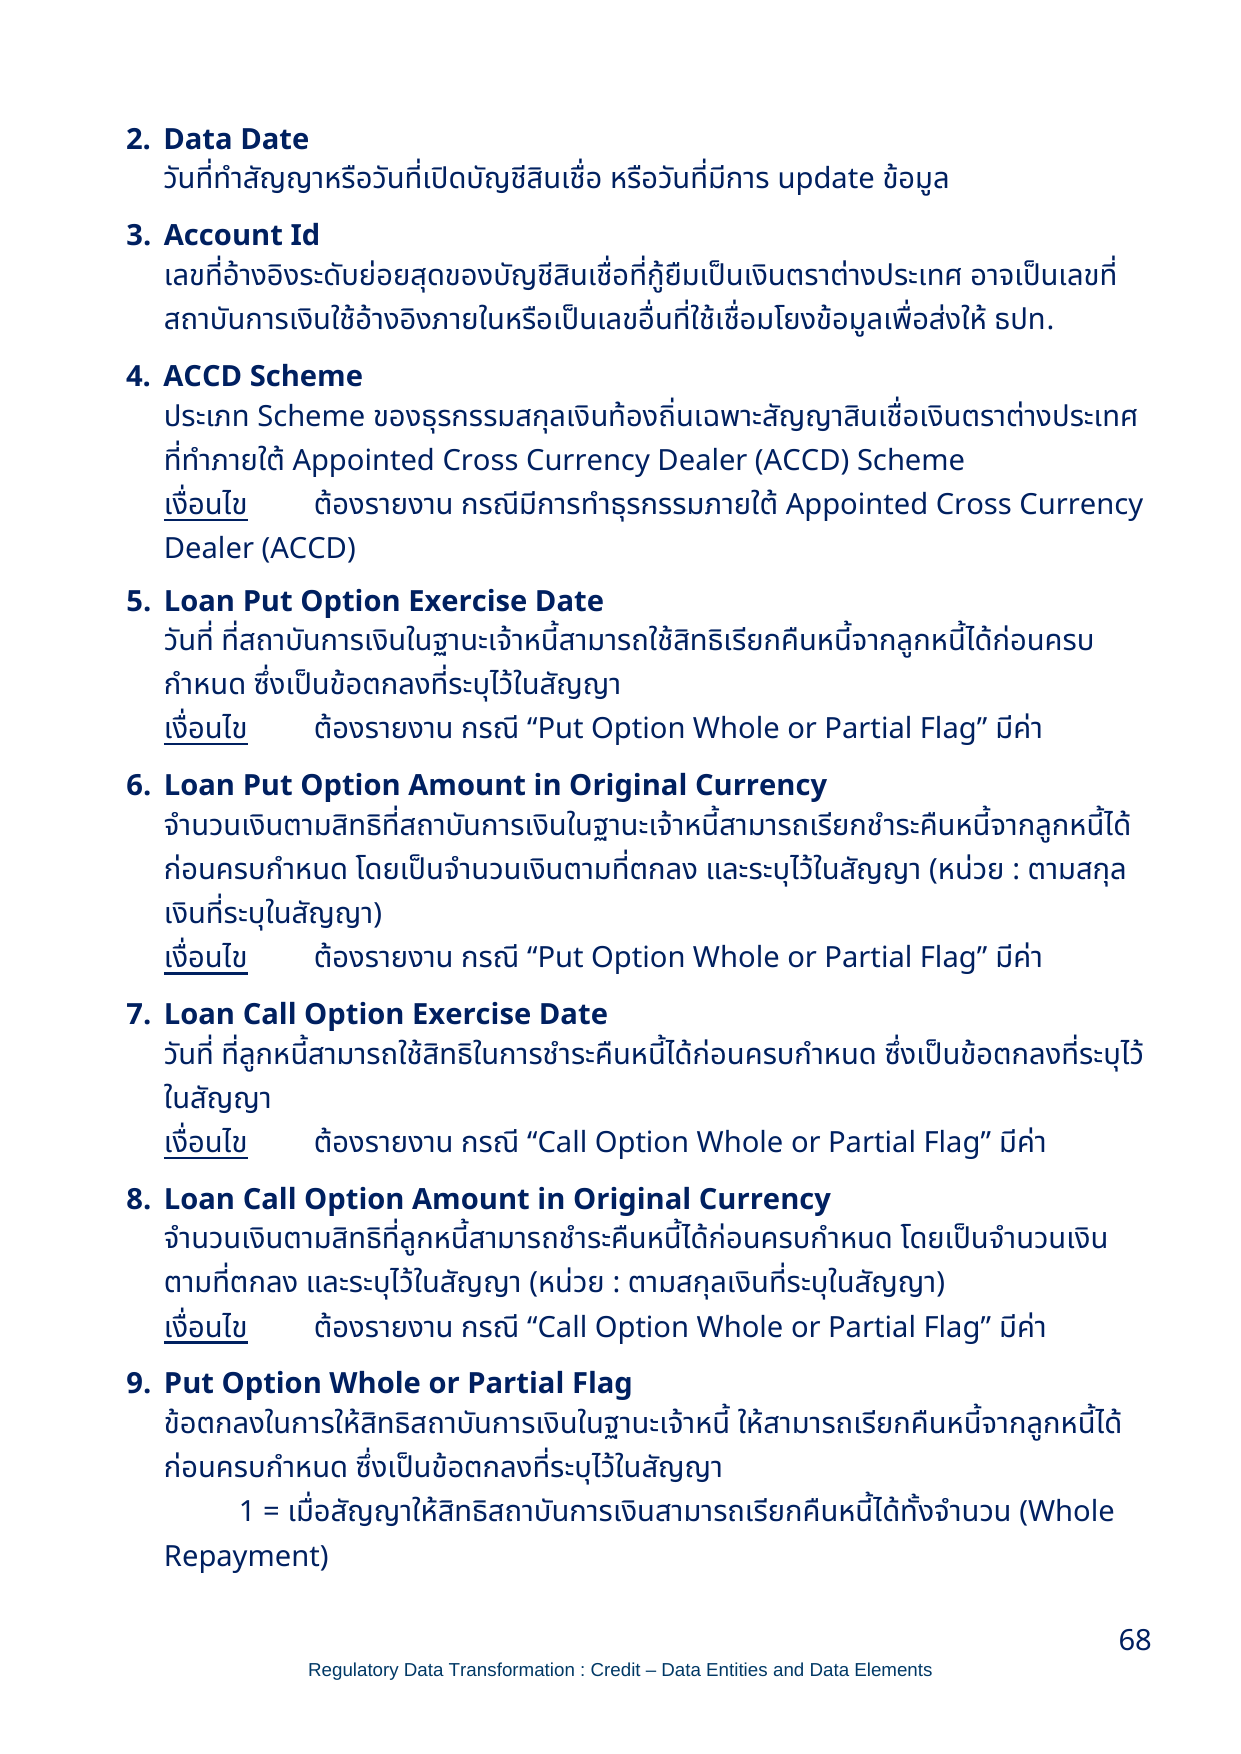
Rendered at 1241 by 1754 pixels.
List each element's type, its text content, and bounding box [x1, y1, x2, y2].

list ประเภท Scheme ของธุรกรรมสกุลเงินท้องถิ่นเฉพาะสัญญาสินเชื่อเงินตราต่างประเทศที่ทำภายใต้ Appointed Cross Currency Dealer (ACCD) Scheme [164, 395, 1152, 483]
list Loan Call Option Exercise Date [126, 993, 1152, 1033]
list จำนวนเงินตามสิทธิที่ลูกหนี้สามารถชำระคืนหนี้ได้ก่อนครบกำหนด โดยเป็นจำนวนเงินตามที่ตกลง และระบุไว้ในสัญญา (หน่วย : ตามสกุลเงินที่ระบุในสัญญา) [164, 1218, 1152, 1306]
list จำนวนเงินตามสิทธิที่สถาบันการเงินในฐานะเจ้าหนี้สามารถเรียกชำระคืนหนี้จากลูกหนี้ได้ก่อนครบกำหนด โดยเป็นจำนวนเงินตามที่ตกลง และระบุไว้ในสัญญา (หน่วย : ตามสกุลเงินที่ระบุในสัญญา) [164, 804, 1152, 937]
list วันที่ทำสัญญาหรือวันที่เปิดบัญชีสินเชื่อ หรือวันที่มีการ update ข้อมูล [163, 158, 1152, 202]
list ACCD Scheme [126, 355, 1152, 395]
list ข้อตกลงในการให้สิทธิสถาบันการเงินในฐานะเจ้าหนี้ ให้สามารถเรียกคืนหนี้จากลูกหนี้ได้ก่อนครบกำหนด ซึ่งเป็นข้อตกลงที่ระบุไว้ในสัญญา [164, 1402, 1152, 1491]
list เลขที่อ้างอิงระดับย่อยสุดของบัญชีสินเชื่อที่กู้ยืมเป็นเงินตราต่างประเทศ อาจเป็นเลขที่สถาบันการเงินใช้อ้างอิงภายในหรือเป็นเลขอื่นที่ใช้เชื่อมโยงข้อมูลเพื่อส่งให้ ธปท. [164, 254, 1152, 343]
list วันที่ ที่สถาบันการเงินในฐานะเจ้าหนี้สามารถใช้สิทธิเรียกคืนหนี้จากลูกหนี้ได้ก่อนครบกำหนด ซึ่งเป็นข้อตกลงที่ระบุไว้ในสัญญา [164, 619, 1152, 708]
list Loan Put Option Exercise Date [126, 580, 1152, 619]
list เงื่อนไข ต้องรายงาน กรณี “Put Option Whole or Partial Flag” มีค่า [164, 937, 1152, 981]
list เงื่อนไข ต้องรายงาน กรณี “Call Option Whole or Partial Flag” มีค่า [164, 1121, 1152, 1166]
list Loan Put Option Amount in Original Currency [126, 764, 1152, 804]
list 1 = เมื่อสัญญาให้สิทธิสถาบันการเงินสามารถเรียกคืนหนี้ได้ทั้งจำนวน (Whole Repayment) [164, 1491, 1152, 1574]
list Put Option Whole or Partial Flag [126, 1363, 1152, 1402]
list Loan Call Option Amount in Original Currency [126, 1178, 1152, 1218]
list วันที่ ที่ลูกหนี้สามารถใช้สิทธิในการชำระคืนหนี้ได้ก่อนครบกำหนด ซึ่งเป็นข้อตกลงที่ระบุไว้ในสัญญา [164, 1033, 1152, 1121]
list เงื่อนไข ต้องรายงาน กรณี “Call Option Whole or Partial Flag” มีค่า [164, 1306, 1152, 1350]
list Account Id [126, 214, 1152, 254]
list เงื่อนไข ต้องรายงาน กรณี “Put Option Whole or Partial Flag” มีค่า [164, 708, 1152, 752]
list เงื่อนไข ต้องรายงาน กรณีมีการทำธุรกรรมภายใต้ Appointed Cross Currency Dealer (ACCD) [164, 483, 1152, 567]
list Data Date [126, 118, 1152, 158]
